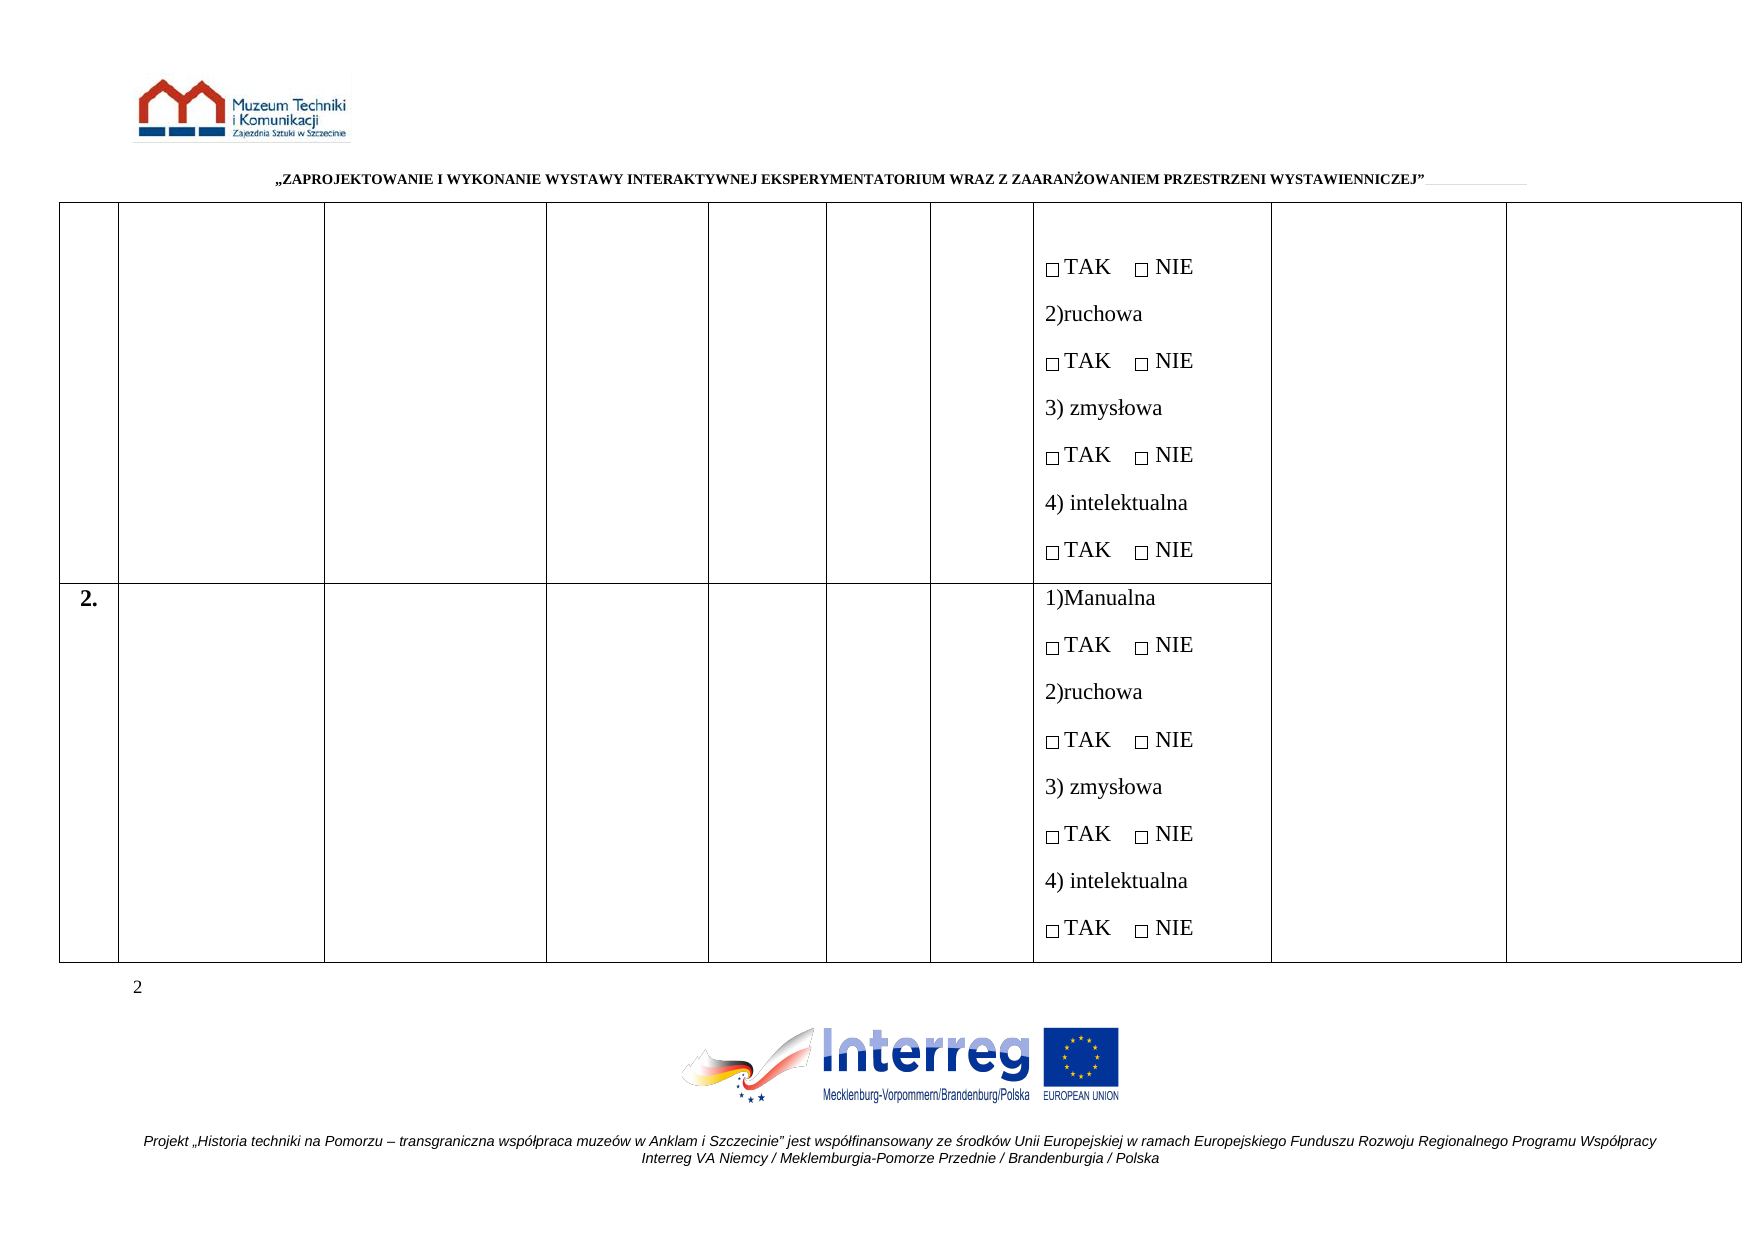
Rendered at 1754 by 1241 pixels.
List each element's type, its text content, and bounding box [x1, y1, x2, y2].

table_cell [931, 584, 1033, 962]
table_cell [827, 203, 930, 583]
table_cell 2. [60, 584, 118, 962]
table_cell 1)Manualna TAK NIE 2)ruchowa TAK NIE 3) zmysłowa TAK NIE 4) intelektualna TAK NIE [1034, 203, 1271, 583]
table_cell [547, 584, 708, 962]
table_cell 1. [60, 203, 118, 583]
table_cell [931, 203, 1033, 583]
table_cell 1)Manualna TAK NIE 2)ruchowa TAK NIE 3) zmysłowa TAK NIE 4) intelektualna TAK NIE [1034, 584, 1271, 962]
picture [132, 73, 352, 143]
table_cell [827, 584, 930, 962]
table_cell [709, 203, 826, 583]
table_cell [325, 203, 546, 583]
table_cell [119, 203, 324, 583]
table_cell [547, 203, 708, 583]
table_cell [119, 584, 324, 962]
table_cell [709, 584, 826, 962]
picture [681, 1026, 1120, 1104]
table_cell [1272, 203, 1506, 962]
table_cell [325, 584, 546, 962]
table_cell [1507, 203, 1741, 962]
